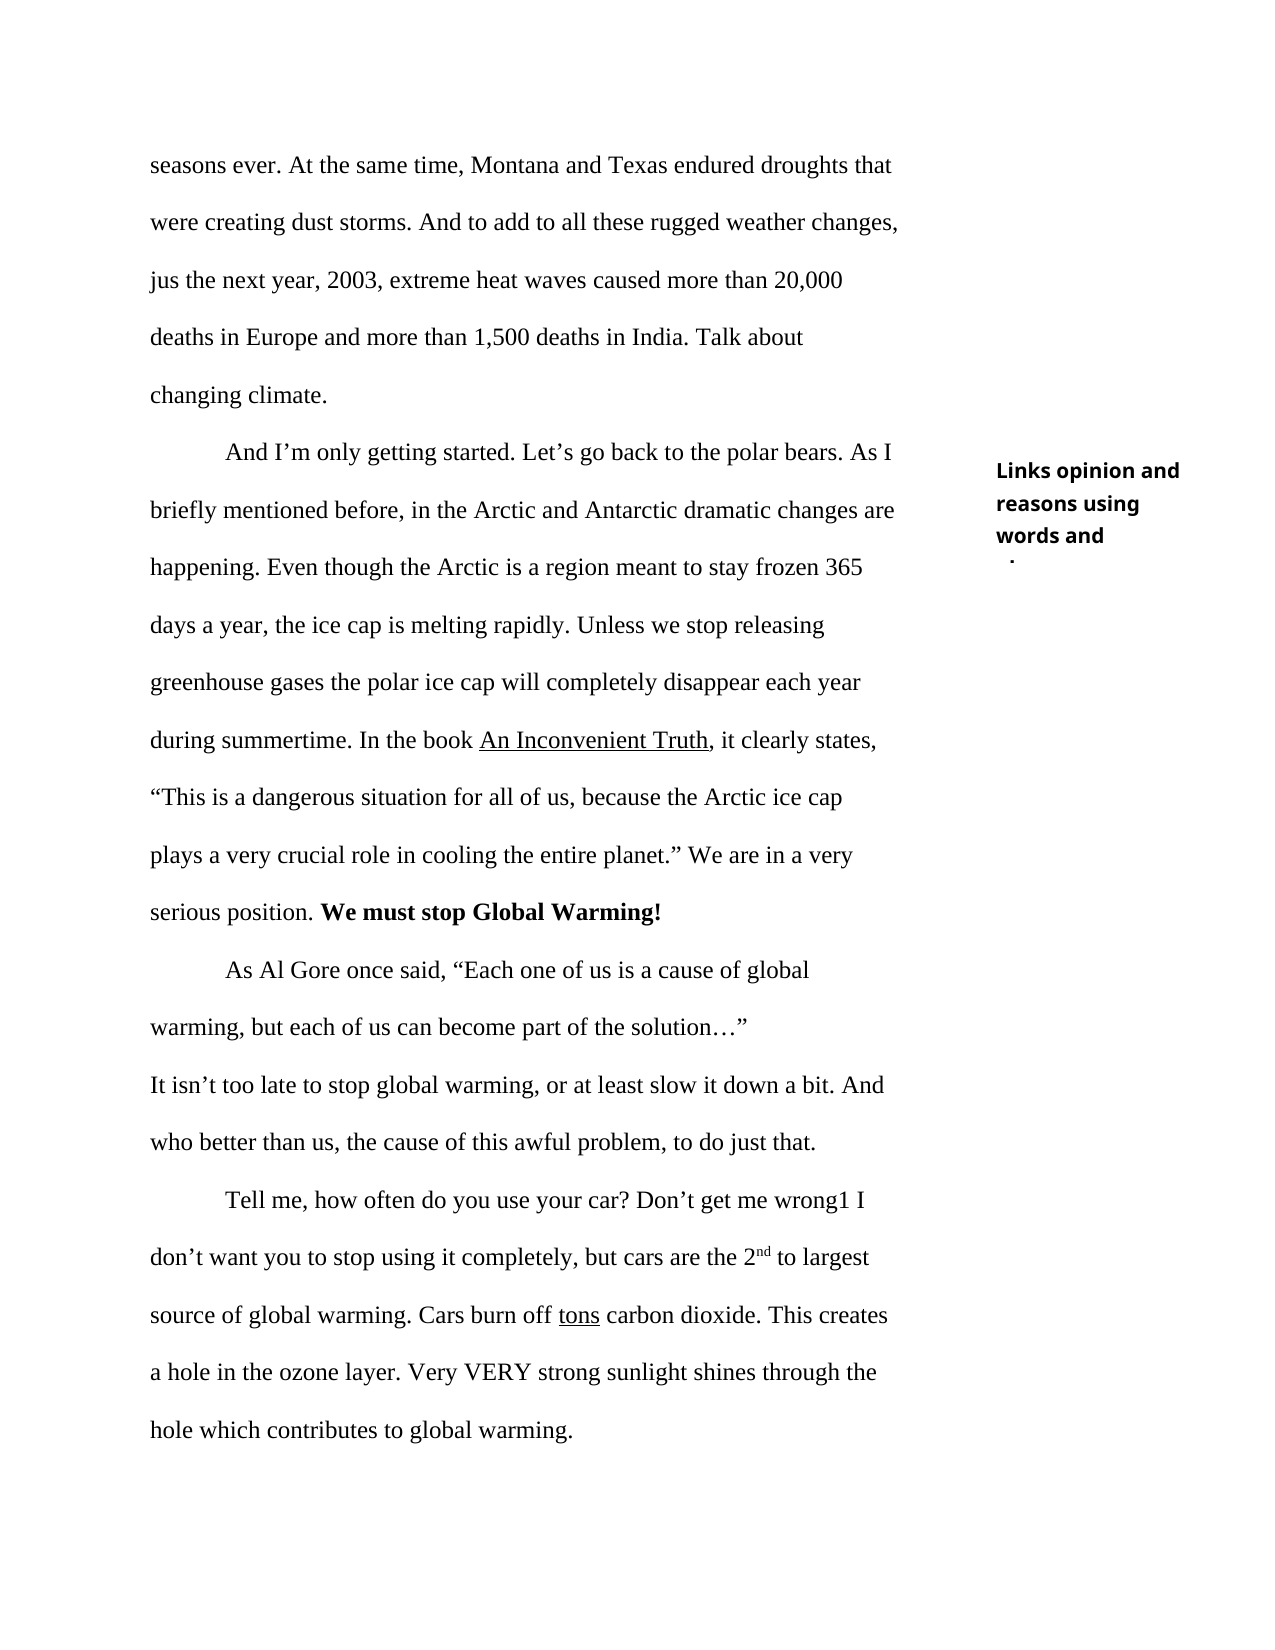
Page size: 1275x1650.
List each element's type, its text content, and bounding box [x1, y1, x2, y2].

text Tell me, how often do you use your car? Don’t get me wrong1 I don’t want you to stop using it completely, but cars are the 2nd to largest source of global warming. Cars burn off tons carbon dioxide. This creates a hole in the ozone layer. Very VERY strong sunlight shines through the hole which contributes to global warming. [150, 1185, 900, 1444]
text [150, 150, 900, 409]
text It isn’t too late to stop global warming, or at least slow it down a bit. And who better than us, the cause of this awful problem, to do just that. [150, 1070, 900, 1156]
text As Al Gore once said, “Each one of us is a cause of global warming, but each of us can become part of the solution…” [150, 955, 900, 1041]
text And I’m only getting started. Let’s go back to the polar bears. As I briefly mentioned before, in the Arctic and Antarctic dramatic changes are happening. Even though the Arctic is a region meant to stay frozen 365 days a year, the ice cap is melting rapidly. Unless we stop releasing greenhouse gases the polar ice cap will completely disappear each year during summertime. In the book An Inconvenient Truth, it clearly states, “This is a dangerous situation for all of us, because the Arctic ice cap plays a very crucial role in cooling the entire planet.” We are in a very serious position. We must stop Global Warming! [150, 437, 900, 926]
